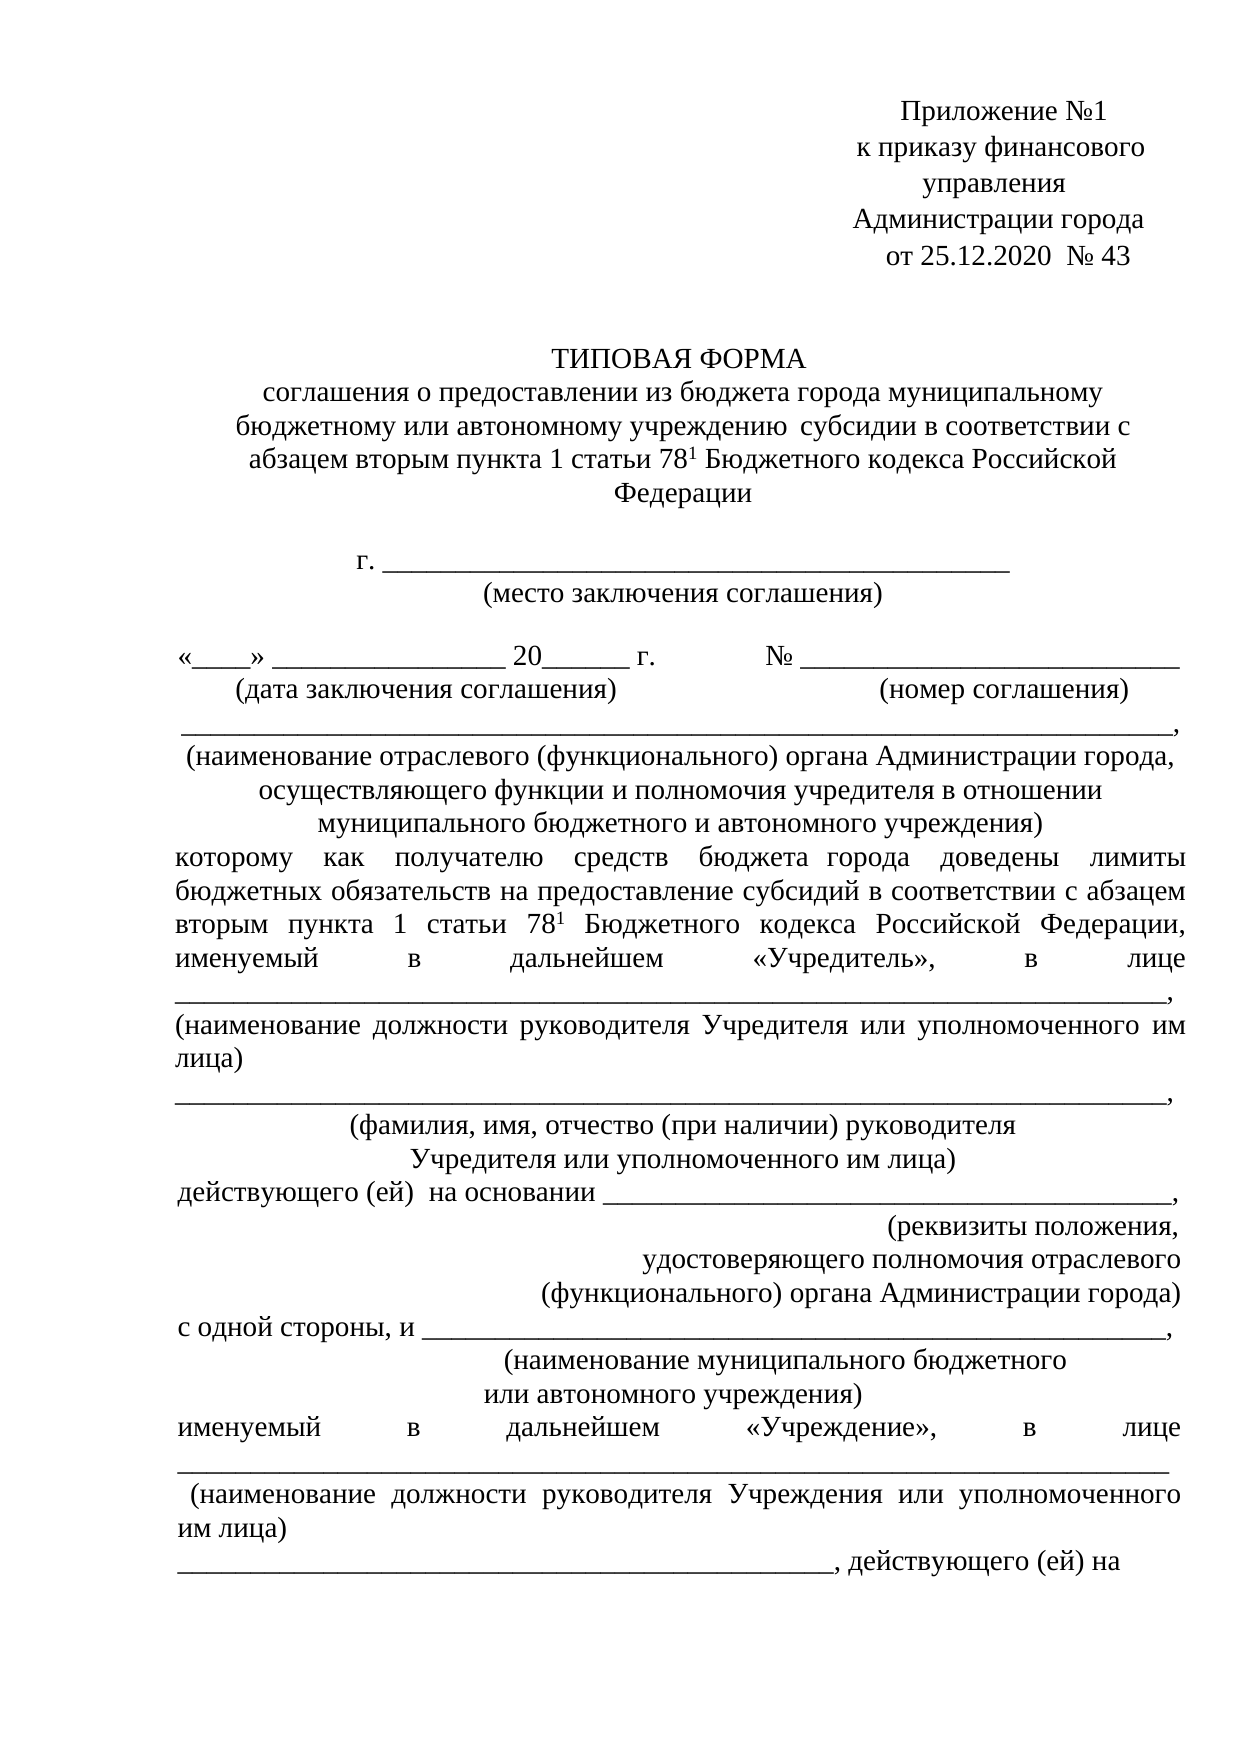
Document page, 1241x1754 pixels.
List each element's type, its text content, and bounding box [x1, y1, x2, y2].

text (фамилия, имя, отчество (при наличии) руководителя Учредителя или уполномоченного им лица) [346, 1107, 1020, 1174]
text к приказу финансового [177, 129, 1181, 163]
text удостоверяющего полномочия отраслевого (функционального) органа Администрации города) [484, 1242, 1181, 1309]
text которому как получателю средств бюджета города доведены лимиты бюджетных обязательств на предоставление субсидий в соответствии с абзацем вторым пункта 1 статьи 781 Бюджетного кодекса Российской Федерации, именуемый в дальнейшем «Учредитель», в лице ____________________________________________________________________, (наименование должности руководителя Учредителя или уполномоченного им лица) ____________________________________________________________________, [175, 839, 1186, 1107]
text (наименование должности руководителя Учреждения или уполномоченного им лица) [177, 1476, 1188, 1543]
text от 25.12.2020 № 43 [177, 238, 1181, 271]
text ТИПОВАЯ ФОРМА [551, 341, 1183, 374]
text или автономного учреждения) именуемый в дальнейшем «Учреждение», в лице ____________________________________________________________________ [177, 1376, 1188, 1476]
text «____» ________________ 20______ г. № __________________________ (дата заключения соглашения) (номер соглашения) [177, 638, 1187, 705]
text _____________________________________________, действующего (ей) на [177, 1543, 1183, 1577]
text Приложение №1 [177, 93, 1181, 127]
text действующего (ей) на основании _______________________________________, (реквизиты положения, [170, 1174, 1179, 1242]
text г. ___________________________________________ (место заключения соглашения) [352, 542, 1013, 609]
text с одной стороны, и ___________________________________________________, (наименование муниципального бюджетного [177, 1309, 1181, 1376]
text управления Администрации города [852, 165, 1181, 235]
text соглашения о предоставлении из бюджета города муниципальному бюджетному или автономному учреждению субсидии в соответствии с абзацем вторым пункта 1 статьи 781 Бюджетного кодекса Российской Федерации [214, 374, 1151, 509]
text ____________________________________________________________________, (наименование отраслевого (функционального) органа Администрации города, осуществляющего функции и полномочия учредителя в отношении муниципального бюджетного и автономного учреждения) [175, 705, 1186, 839]
